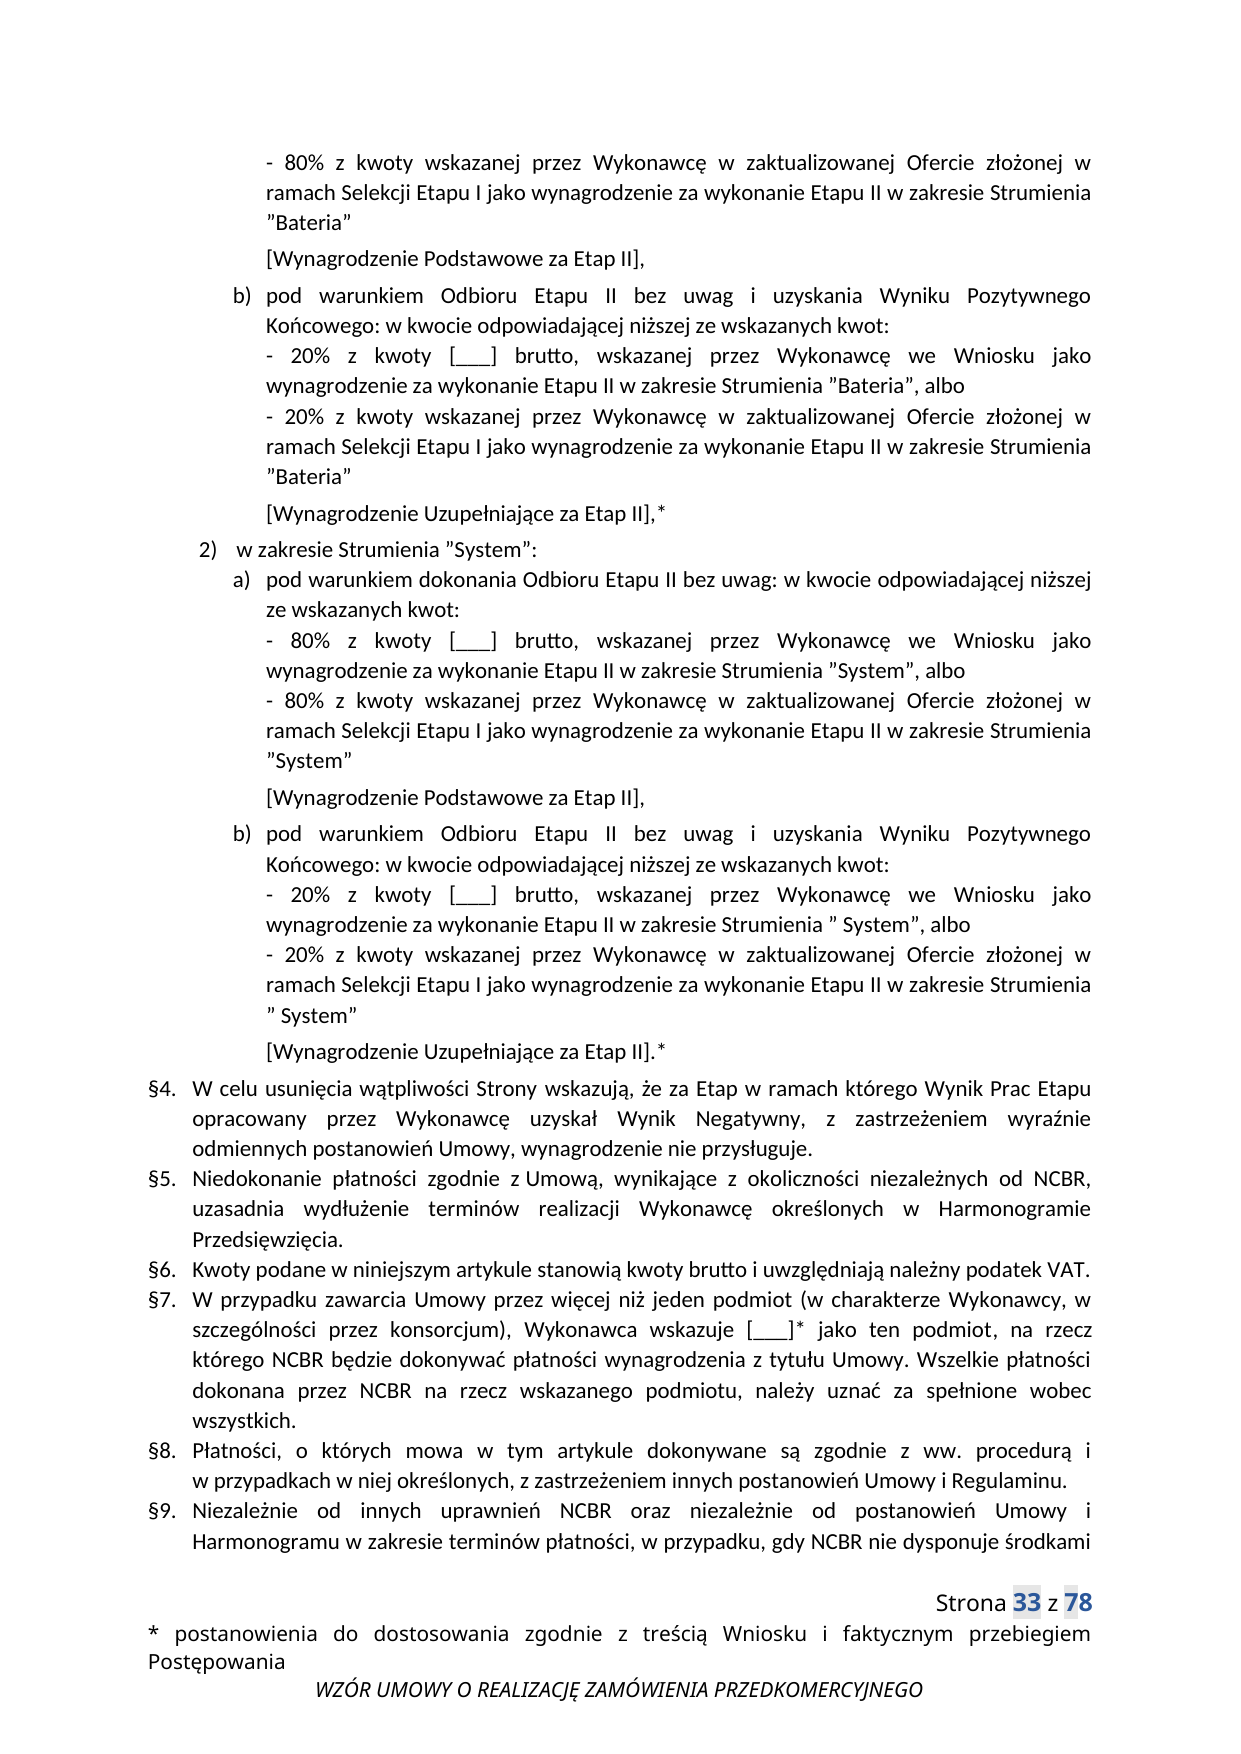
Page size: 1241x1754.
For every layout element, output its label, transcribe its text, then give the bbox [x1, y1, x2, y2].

list Niedokonanie płatności zgodnie z Umową, wynikające z okoliczności niezależnych od NCBR, uzasadnia wydłużenie terminów realizacji Wykonawcę określonych w Harmonogramie Przedsięwzięcia. [148, 1164, 1093, 1253]
list - 20% z kwoty wskazanej przez Wykonawcę w zaktualizowanej Ofercie złożonej w ramach Selekcji Etapu I jako wynagrodzenie za wykonanie Etapu II w zakresie Strumienia ”Bateria” [266, 402, 1093, 490]
list - 80% z kwoty wskazanej przez Wykonawcę w zaktualizowanej Ofercie złożonej w ramach Selekcji Etapu I jako wynagrodzenie za wykonanie Etapu II w zakresie Strumienia ”System” [266, 686, 1093, 774]
list - 80% z kwoty wskazanej przez Wykonawcę w zaktualizowanej Ofercie złożonej w ramach Selekcji Etapu I jako wynagrodzenie za wykonanie Etapu II w zakresie Strumienia ”Bateria” [266, 148, 1093, 236]
list w zakresie Strumienia ”System”: [199, 535, 1093, 563]
list pod warunkiem Odbioru Etapu II bez uwag i uzyskania Wyniku Pozytywnego Końcowego: w kwocie odpowiadającej niższej ze wskazanych kwot: [233, 281, 1093, 339]
list - 20% z kwoty wskazanej przez Wykonawcę w zaktualizowanej Ofercie złożonej w ramach Selekcji Etapu I jako wynagrodzenie za wykonanie Etapu II w zakresie Strumienia ” System” [266, 940, 1093, 1029]
list - 80% z kwoty [___] brutto, wskazanej przez Wykonawcę we Wniosku jako wynagrodzenie za wykonanie Etapu II w zakresie Strumienia ”System”, albo [266, 626, 1093, 684]
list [148, 1497, 1093, 1555]
text [Wynagrodzenie Uzupełniające za Etap II].* [192, 1037, 1093, 1065]
text [Wynagrodzenie Podstawowe za Etap II], [192, 244, 1093, 272]
list W przypadku zawarcia Umowy przez więcej niż jeden podmiot (w charakterze Wykonawcy, w szczególności przez konsorcjum), Wykonawca wskazuje [___]* jako ten podmiot, na rzecz którego NCBR będzie dokonywać płatności wynagrodzenia z tytułu Umowy. Wszelkie płatności dokonana przez NCBR na rzecz wskazanego podmiotu, należy uznać za spełnione wobec wszystkich. [148, 1285, 1093, 1434]
list pod warunkiem dokonania Odbioru Etapu II bez uwag: w kwocie odpowiadającej niższej ze wskazanych kwot: [233, 565, 1093, 623]
list Kwoty podane w niniejszym artykule stanowią kwoty brutto i uwzględniają należny podatek VAT. [148, 1255, 1093, 1283]
text [Wynagrodzenie Podstawowe za Etap II], [192, 783, 1093, 811]
list - 20% z kwoty [___] brutto, wskazanej przez Wykonawcę we Wniosku jako wynagrodzenie za wykonanie Etapu II w zakresie Strumienia ”Bateria”, albo [266, 341, 1093, 399]
text [Wynagrodzenie Uzupełniające za Etap II],* [192, 499, 1093, 527]
list - 20% z kwoty [___] brutto, wskazanej przez Wykonawcę we Wniosku jako wynagrodzenie za wykonanie Etapu II w zakresie Strumienia ” System”, albo [266, 880, 1093, 938]
list pod warunkiem Odbioru Etapu II bez uwag i uzyskania Wyniku Pozytywnego Końcowego: w kwocie odpowiadającej niższej ze wskazanych kwot: [233, 819, 1093, 878]
list Płatności, o których mowa w tym artykule dokonywane są zgodnie z ww. procedurą i w przypadkach w niej określonych, z zastrzeżeniem innych postanowień Umowy i Regulaminu. [148, 1436, 1093, 1494]
list W celu usunięcia wątpliwości Strony wskazują, że za Etap w ramach którego Wynik Prac Etapu opracowany przez Wykonawcę uzyskał Wynik Negatywny, z zastrzeżeniem wyraźnie odmiennych postanowień Umowy, wynagrodzenie nie przysługuje. [148, 1074, 1093, 1162]
